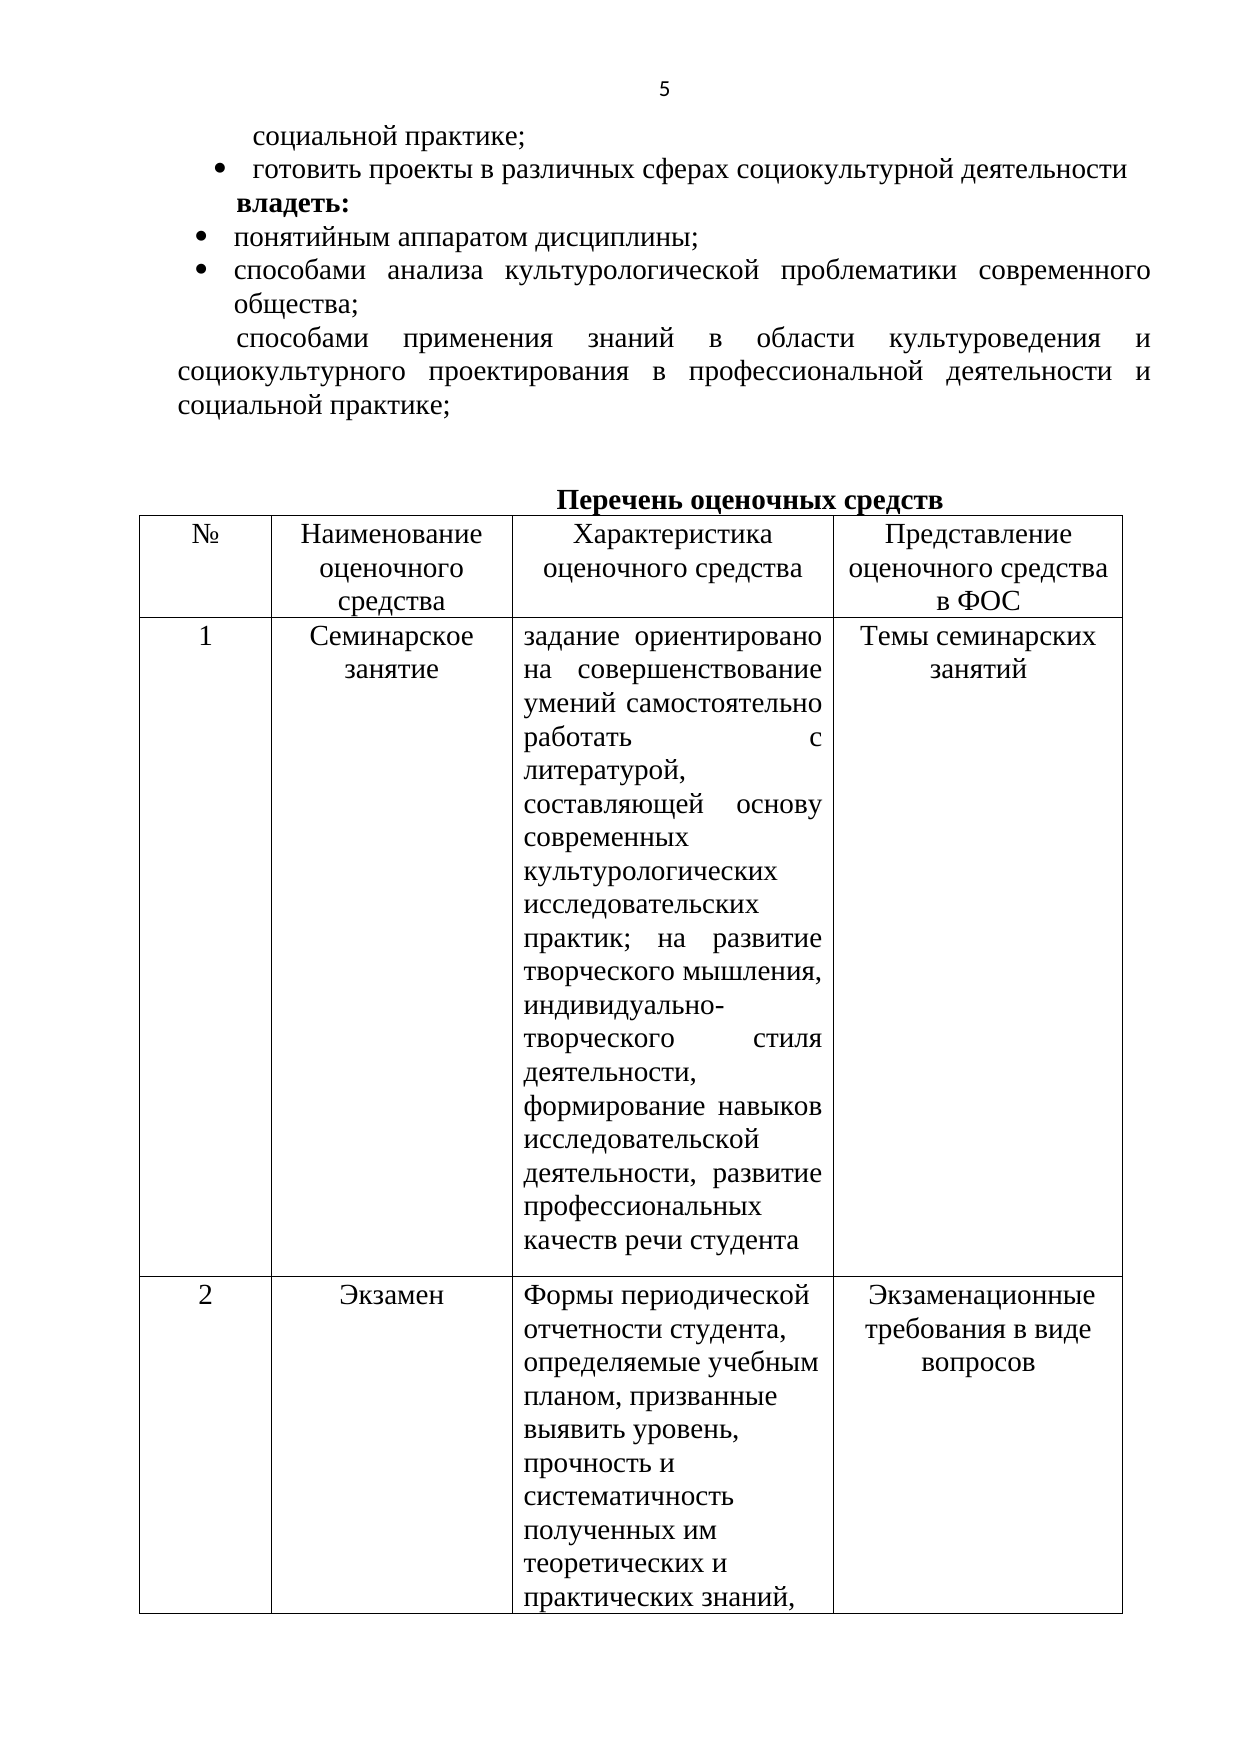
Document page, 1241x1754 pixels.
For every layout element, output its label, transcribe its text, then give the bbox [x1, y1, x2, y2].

list способами анализа культурологической проблематики современного общества; [196, 252, 1152, 320]
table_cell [834, 1277, 1122, 1613]
text способами применения знаний в области культуроведения и социокультурного проектирования в профессиональной деятельности и социальной практике; [177, 320, 1152, 420]
text Перечень оценочных средств [177, 482, 1152, 515]
table_cell задание ориентировано на совершенствование умений самостоятельно работать с литературой, составляющей основу современных культурологических исследовательских практик; на развитие творческого мышления, индивидуально-творческого стиля деятельности, формирование навыков исследовательской деятельности, развитие профессиональных качеств речи студента [513, 618, 833, 1276]
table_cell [513, 1277, 833, 1613]
table_cell Семинарское занятие [272, 618, 512, 1276]
table_header Характеристика оценочного средства [513, 516, 833, 617]
table_header Представление оценочного средства в ФОС [834, 516, 1122, 617]
table_cell 2 [140, 1277, 271, 1613]
list понятийным аппаратом дисциплины; [196, 219, 1152, 252]
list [215, 118, 1152, 152]
table_header № [140, 516, 271, 617]
table_cell Темы семинарских занятий [834, 618, 1122, 1276]
list готовить проекты в различных сферах социокультурной деятельности [215, 152, 1152, 185]
table_cell Экзамен [272, 1277, 512, 1613]
text владеть: [177, 185, 1152, 219]
table_header Наименование оценочного средства [272, 516, 512, 617]
table_cell 1 [140, 618, 271, 1276]
